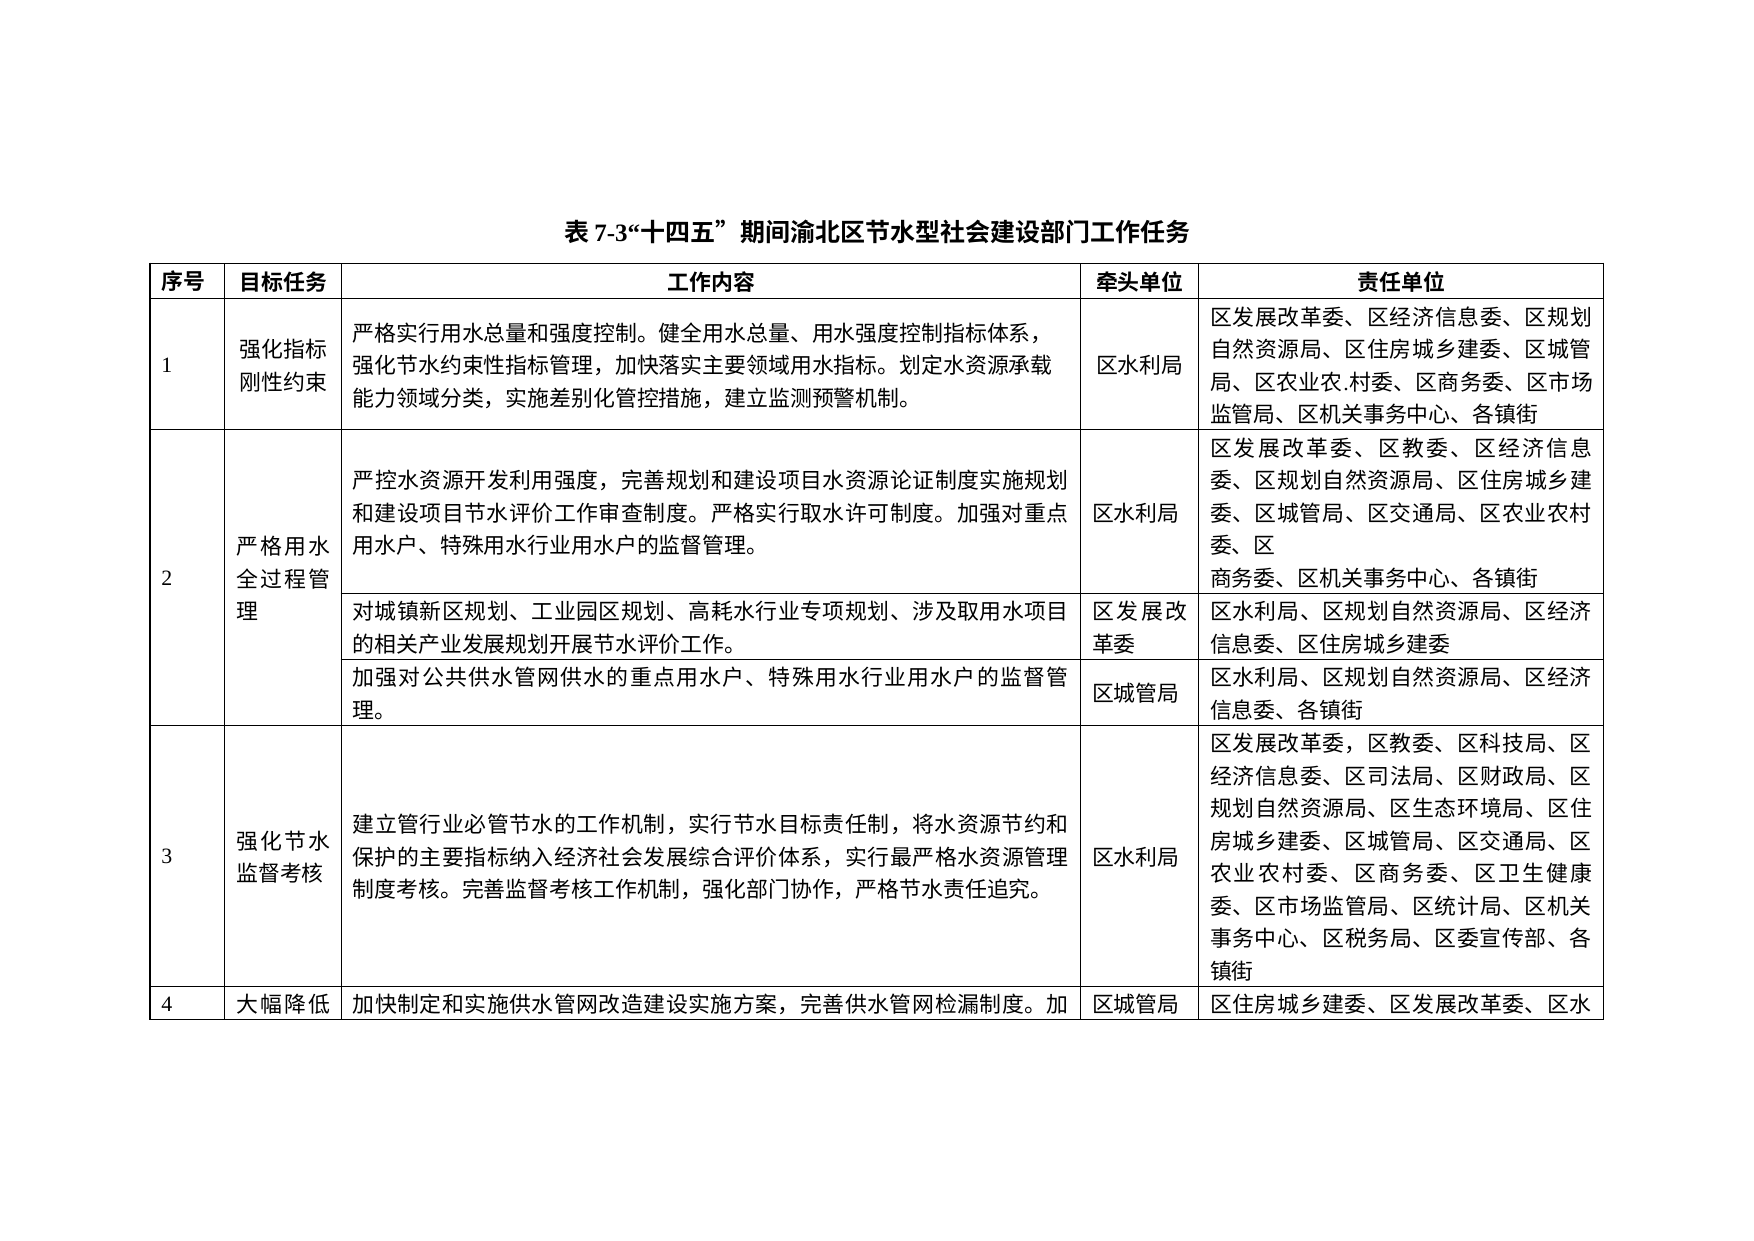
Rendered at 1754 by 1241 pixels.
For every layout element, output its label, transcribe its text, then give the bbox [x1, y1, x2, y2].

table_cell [1199, 987, 1603, 1019]
table_cell 2 [151, 430, 224, 725]
table_header 工作内容 [342, 264, 1080, 298]
table_cell 区发展改革委，区教委、区科技局、区经济信息委、区司法局、区财政局、区规划自然资源局、区生态环境局、区住房城乡建委、区城管局、区交通局、区农业农村委、区商务委、区卫生健康委、区市场监管局、区统计局、区机关事务中心、区税务局、区委宣传部、各镇街 [1199, 726, 1603, 986]
table_cell 区城管局 [1081, 987, 1198, 1019]
table_cell 区发展改革委 [1081, 594, 1198, 659]
table_cell 加强对公共供水管网供水的重点用水户、特殊用水行业用水户的监督管理。 [342, 660, 1080, 725]
table_cell 区城管局 [1081, 660, 1198, 725]
table_cell 1 [151, 299, 224, 429]
table_header 责任单位 [1199, 264, 1603, 298]
table_cell 区水利局、区规划自然资源局、区经济信息委、区住房城乡建委 [1199, 594, 1603, 659]
table_cell 严控水资源开发利用强度，完善规划和建设项目水资源论证制度实施规划和建设项目节水评价工作审查制度。严格实行取水许可制度。加强对重点用水户、特殊用水行业用水户的监督管理。 [342, 430, 1080, 593]
table_header 序号 [151, 264, 224, 298]
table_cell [342, 987, 1080, 1019]
table_cell 严格实行用水总量和强度控制。健全用水总量、用水强度控制指标体系，强化节水约束性指标管理，加快落实主要领域用水指标。划定水资源承载能力领域分类，实施差别化管控措施，建立监测预警机制。 [342, 299, 1080, 429]
table_cell 4 [151, 987, 224, 1019]
table_cell 对城镇新区规划、工业园区规划、高耗水行业专项规划、涉及取用水项目的相关产业发展规划开展节水评价工作。 [342, 594, 1080, 659]
table_cell 区水利局、区规划自然资源局、区经济信息委、各镇街 [1199, 660, 1603, 725]
table_cell 大幅降低供水管网漏损 [225, 987, 341, 1019]
table_cell 严格用水全过程管理 [225, 430, 341, 725]
table_cell 3 [151, 726, 224, 986]
table_cell 强化指标刚性约束 [225, 299, 341, 429]
table_cell 强化节水监督考核 [225, 726, 341, 986]
table_header 牵头单位 [1081, 264, 1198, 298]
table_cell 区水利局 [1081, 430, 1198, 593]
table_cell 区发展改革委、区教委、区经济信息委、区规划自然资源局、区住房城乡建委、区城管局、区交通局、区农业农村委、区 商务委、区机关事务中心、各镇街 [1199, 430, 1603, 593]
table_cell 建立管行业必管节水的工作机制，实行节水目标责任制，将水资源节约和保护的主要指标纳入经济社会发展综合评价体系，实行最严格水资源管理制度考核。完善监督考核工作机制，强化部门协作，严格节水责任追究。 [342, 726, 1080, 986]
table_cell 区水利局 [1081, 726, 1198, 986]
table_cell 区水利局 [1081, 299, 1198, 429]
text 表7-3“十四五”期间渝北区节水型社会建设部门工作任务 [150, 198, 1604, 263]
table_cell 区发展改革委、区经济信息委、区规划自然资源局、区住房城乡建委、区城管局、区农业农.村委、区商务委、区市场监管局、区机关事务中心、各镇街 [1199, 299, 1603, 429]
table_header 目标任务 [225, 264, 341, 298]
